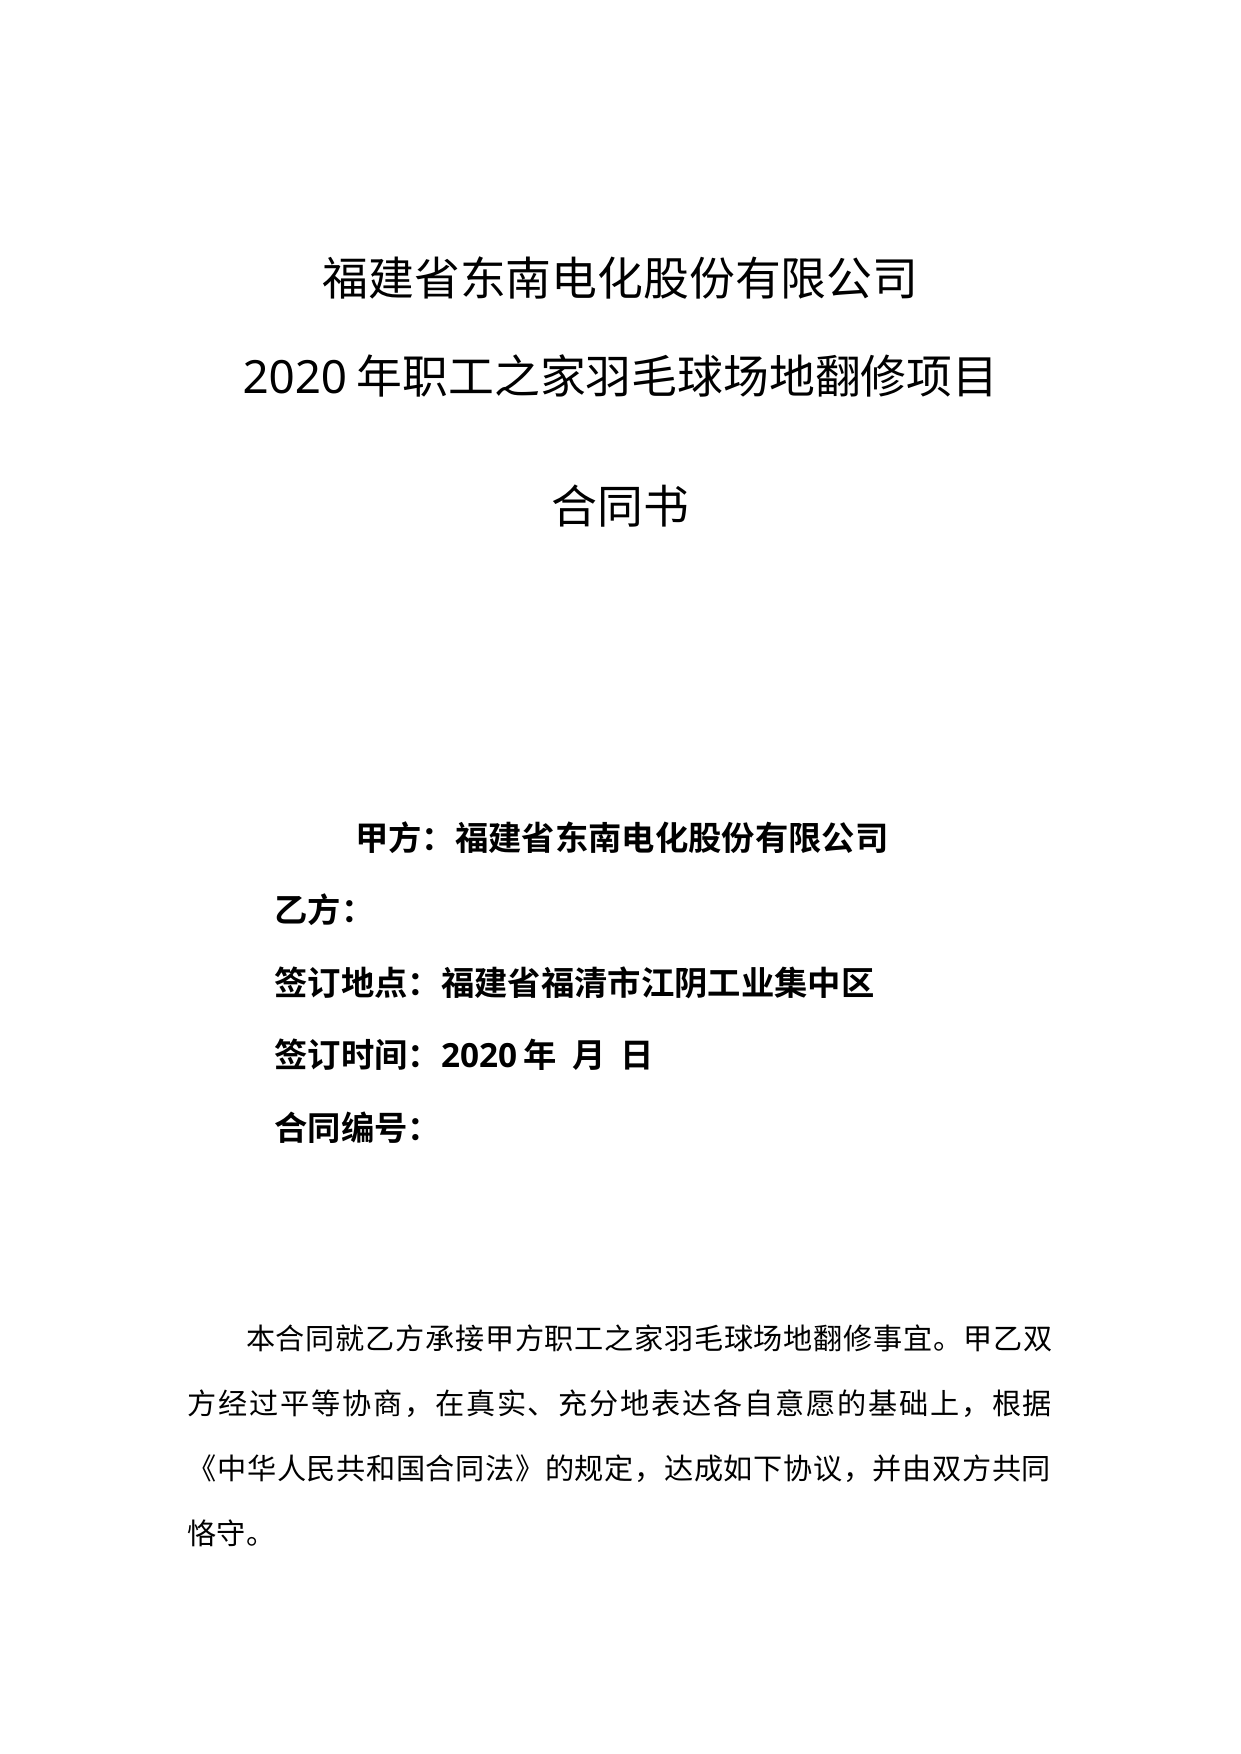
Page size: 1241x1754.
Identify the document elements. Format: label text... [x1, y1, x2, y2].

text 签订地点：福建省福清市江阴工业集中区 [187, 957, 1053, 1005]
text 福建省东南电化股份有限公司 [187, 227, 1053, 324]
text 合同编号： [187, 1102, 1053, 1150]
text 乙方： [187, 884, 1053, 932]
text 2020年职工之家羽毛球场地翻修项目 [187, 324, 1053, 422]
text 签订时间：2020年 月 日 [187, 1029, 1053, 1077]
text 合同书 [187, 454, 1053, 552]
text 甲方：福建省东南电化股份有限公司 [187, 812, 1053, 860]
text 本合同就乙方承接甲方职工之家羽毛球场地翻修事宜。甲乙双方经过平等协商，在真实、充分地表达各自意愿的基础上，根据《中华人民共和国合同法》的规定，达成如下协议，并由双方共同恪守。 [187, 1304, 1053, 1564]
